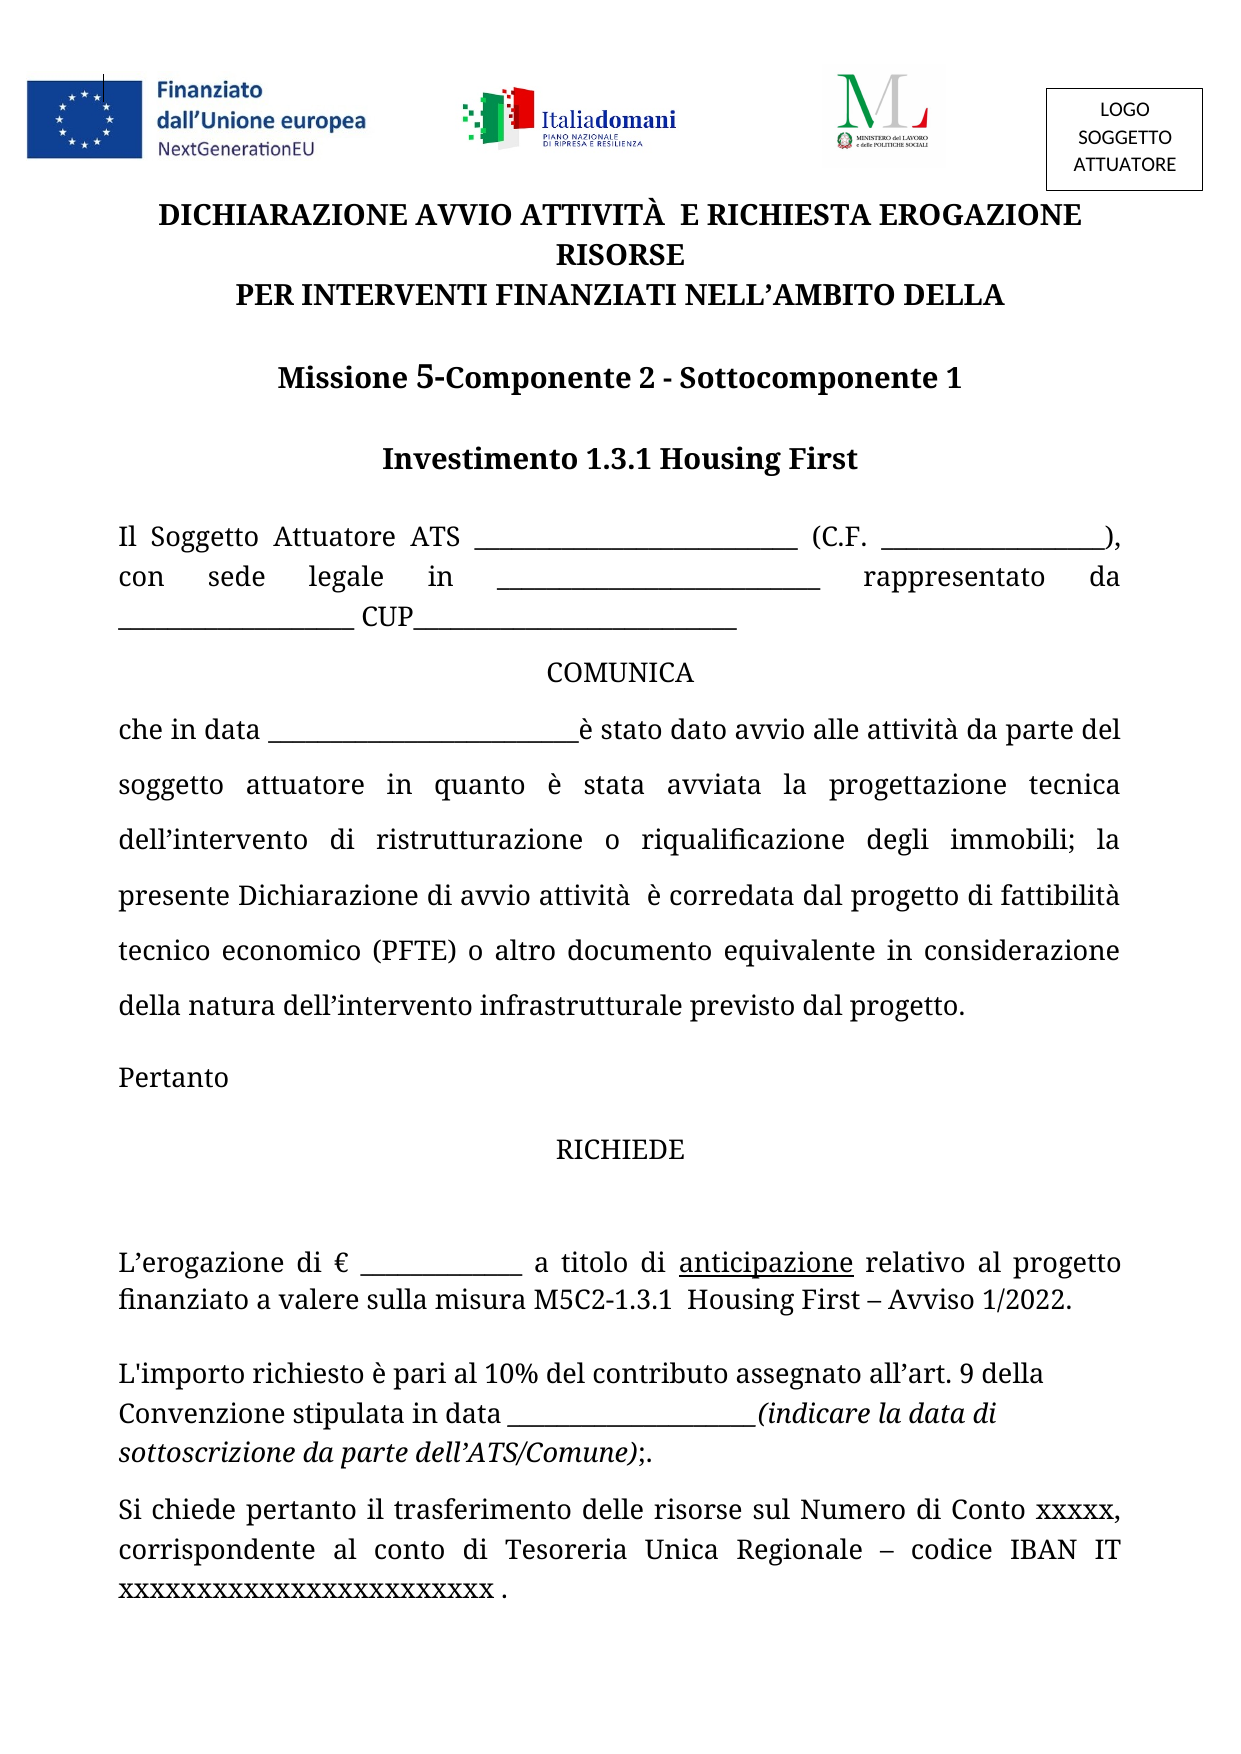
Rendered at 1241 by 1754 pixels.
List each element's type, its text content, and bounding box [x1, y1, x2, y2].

text COMUNICA [118, 654, 1122, 691]
text PER INTERVENTI FINANZIATI NELL’AMBITO DELLA [118, 274, 1122, 313]
text RICHIEDE [118, 1131, 1122, 1168]
text Pertanto [118, 1059, 1122, 1096]
text L'importo richiesto è pari al 10% del contributo assegnato all’art. 9 della Convenzione stipulata in data ____________________(indicare la data di sottoscrizione da parte dell’ATS/Comune);. [118, 1354, 1122, 1471]
text DICHIARAZIONE AVVIO ATTIVITÀ E RICHIESTA EROGAZIONE RISORSE [118, 194, 1122, 274]
text Il Soggetto Attuatore ATS __________________________ (C.F. __________________), con sede legale in __________________________ rappresentato da ___________________ CUP__________________________ [118, 518, 1122, 634]
text Missione 5-Componente 2 - Sottocomponente 1 [118, 353, 1122, 399]
text che in data _________________________è stato dato avvio alle attività da parte del soggetto attuatore in quanto è stata avviata la progettazione tecnica dell’intervento di ristrutturazione o riqualificazione degli immobili; la presente Dichiarazione di avvio attività è corredata dal progetto di fattibilità tecnico economico (PFTE) o altro documento equivalente in considerazione della natura dell’intervento infrastrutturale previsto dal progetto. [118, 710, 1122, 1024]
text Investimento 1.3.1 Housing First [118, 438, 1122, 478]
text Si chiede pertanto il trasferimento delle risorse sul Numero di Conto xxxxx, corrispondente al conto di Tesoreria Unica Regionale – codice IBAN IT xxxxxxxxxxxxxxxxxxxxxxxx . [118, 1490, 1122, 1607]
picture [454, 65, 684, 168]
picture [821, 64, 947, 168]
picture [25, 71, 375, 161]
text L’erogazione di € _____________ a titolo di anticipazione relativo al progetto finanziato a valere sulla misura M5C2-1.3.1 Housing First – Avviso 1/2022. [118, 1244, 1122, 1317]
